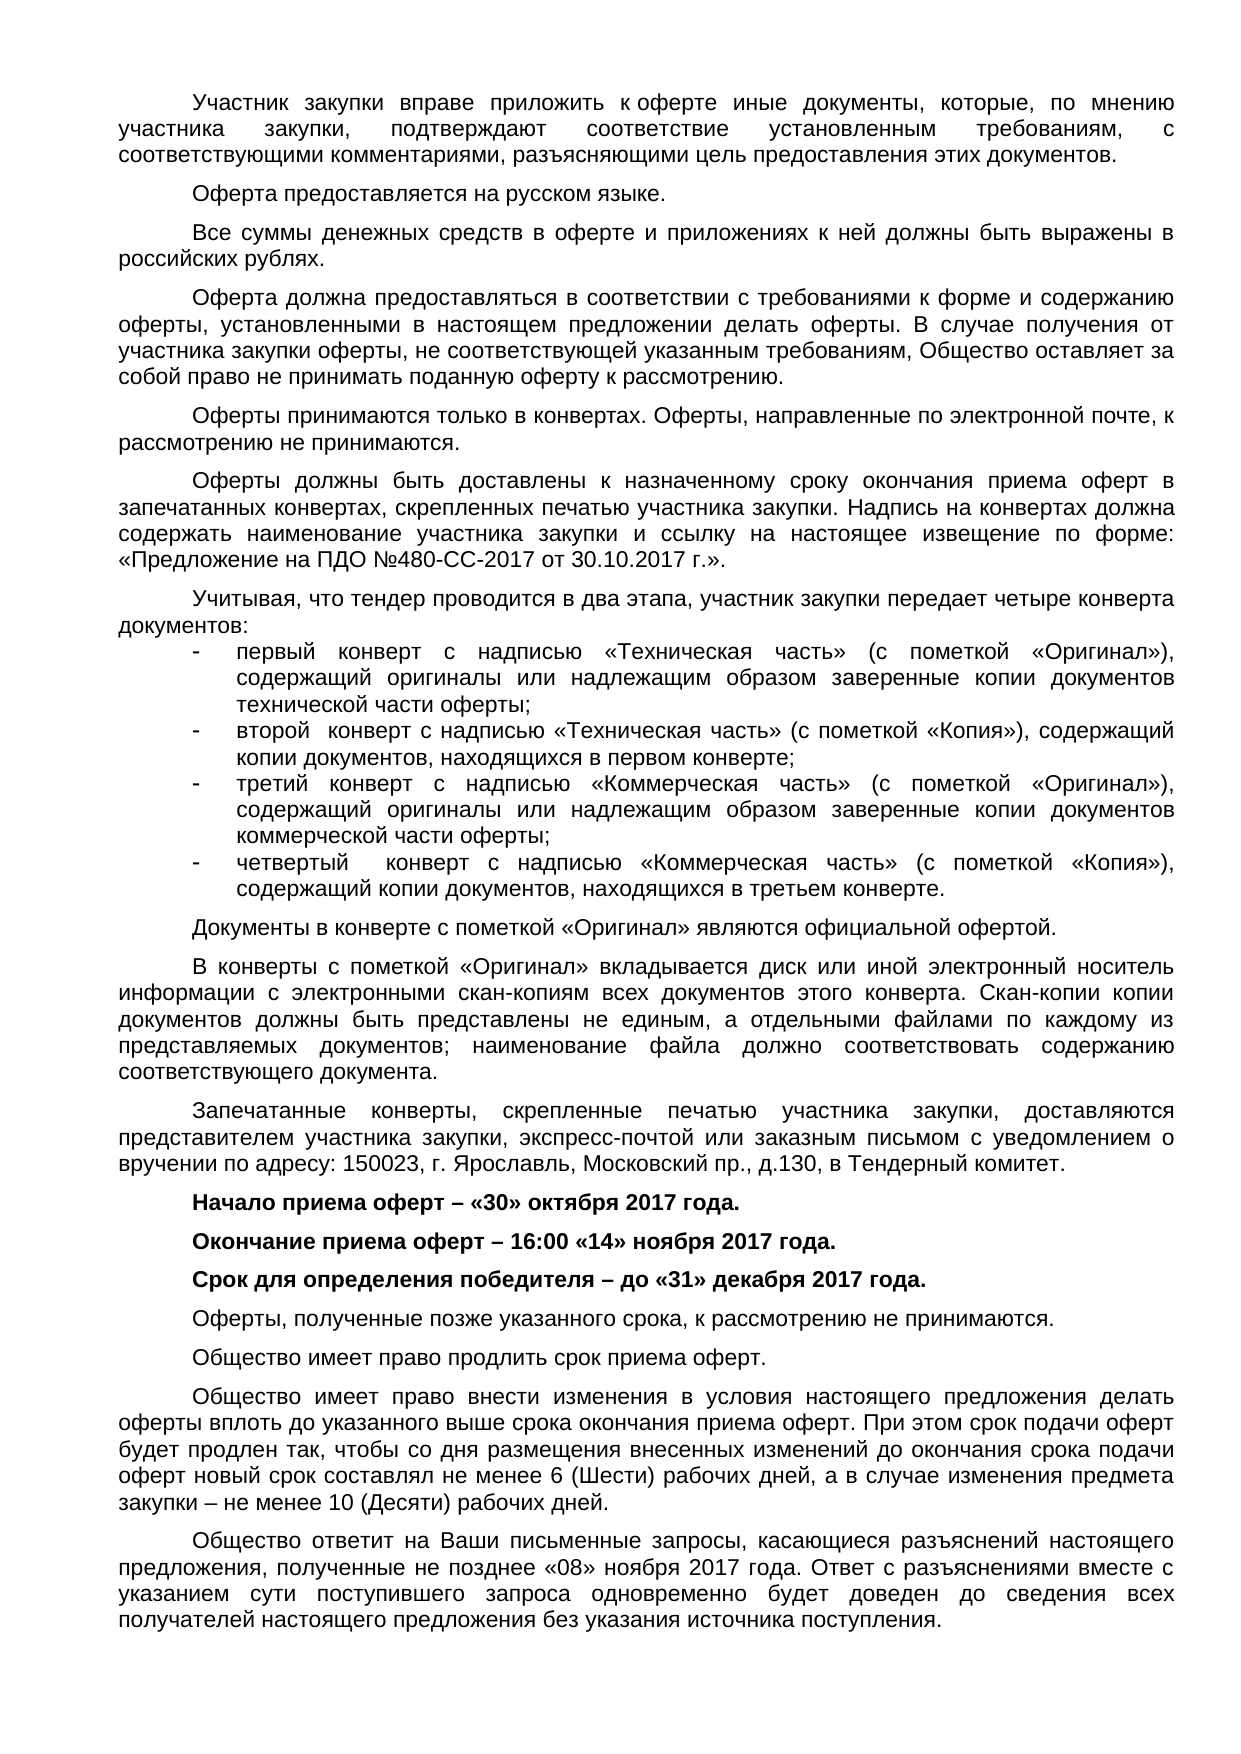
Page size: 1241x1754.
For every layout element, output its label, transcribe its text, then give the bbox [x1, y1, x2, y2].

text Все суммы денежных средств в оферте и приложениях к ней должны быть выражены в российских рублях. [118, 219, 1175, 272]
list второй конверт с надписью «Техническая часть» (с пометкой «Копия»), содержащий копии документов, находящихся в первом конверте; [192, 717, 1175, 770]
text Учитывая, что тендер проводится в два этапа, участник закупки передает четыре конверта документов: [118, 585, 1175, 638]
text В конверты с пометкой «Оригинал» вкладывается диск или иной электронный носитель информации с электронными скан-копиям всех документов этого конверта. Скан-копии копии документов должны быть представлены не единым, а отдельными файлами по каждому из представляемых документов; наименование файла должно соответствовать содержанию соответствующего документа. [118, 953, 1175, 1085]
text Окончание приема оферт – 16:00 «14» ноября 2017 года. [192, 1228, 1175, 1254]
list третий конверт с надписью «Коммерческая часть» (с пометкой «Оригинал»), содержащий оригиналы или надлежащим образом заверенные копии документов коммерческой части оферты; [192, 770, 1175, 849]
text Участник закупки вправе приложить к оферте иные документы, которые, по мнению участника закупки, подтверждают соответствие установленным требованиям, с соответствующими комментариями, разъясняющими цель предоставления этих документов. [118, 89, 1175, 168]
text Срок для определения победителя – до «31» декабря 2017 года. [192, 1266, 1175, 1293]
list четвертый конверт с надписью «Коммерческая часть» (с пометкой «Копия»), содержащий копии документов, находящихся в третьем конверте. [192, 849, 1175, 902]
text Общество ответит на Ваши письменные запросы, касающиеся разъяснений настоящего предложения, полученные не позднее «08» ноября 2017 года. Ответ с разъяснениями вместе с указанием сути поступившего запроса одновременно будет доведен до сведения всех получателей настоящего предложения без указания источника поступления. [118, 1527, 1175, 1633]
text Оферта предоставляется на русском языке. [118, 180, 1175, 207]
text Оферта должна предоставляться в соответствии с требованиями к форме и содержанию оферты, установленными в настоящем предложении делать оферты. В случае получения от участника закупки оферты, не соответствующей указанным требованиям, Общество оставляет за собой право не принимать поданную оферту к рассмотрению. [118, 284, 1175, 390]
text Оферты, полученные позже указанного срока, к рассмотрению не принимаются. [118, 1305, 1175, 1332]
text Начало приема оферт – «30» октября 2017 года. [192, 1189, 1175, 1215]
text Оферты принимаются только в конвертах. Оферты, направленные по электронной почте, к рассмотрению не принимаются. [118, 402, 1175, 455]
text Оферты должны быть доставлены к назначенному сроку окончания приема оферт в запечатанных конвертах, скрепленных печатью участника закупки. Надпись на конвертах должна содержать наименование участника закупки и ссылку на настоящее извещение по форме: «Предложение на ПДО №480-СС-2017 от 30.10.2017 г.». [118, 467, 1175, 573]
text Запечатанные конверты, скрепленные печатью участника закупки, доставляются представителем участника закупки, экспресс-почтой или заказным письмом с уведомлением о вручении по адресу: 150023, г. Ярославль, Московский пр., д.130, в Тендерный комитет. [118, 1097, 1175, 1176]
text Общество имеет право продлить срок приема оферт. [118, 1344, 1175, 1371]
text Документы в конверте с пометкой «Оригинал» являются официальной офертой. [118, 914, 1175, 940]
text Общество имеет право внести изменения в условия настоящего предложения делать оферты вплоть до указанного выше срока окончания приема оферт. При этом срок подачи оферт будет продлен так, чтобы со дня размещения внесенных изменений до окончания срока подачи оферт новый срок составлял не менее 6 (Шести) рабочих дней, а в случае изменения предмета закупки – не менее 10 (Десяти) рабочих дней. [118, 1383, 1175, 1515]
list первый конверт с надписью «Техническая часть» (с пометкой «Оригинал»), содержащий оригиналы или надлежащим образом заверенные копии документов технической части оферты; [192, 638, 1175, 717]
